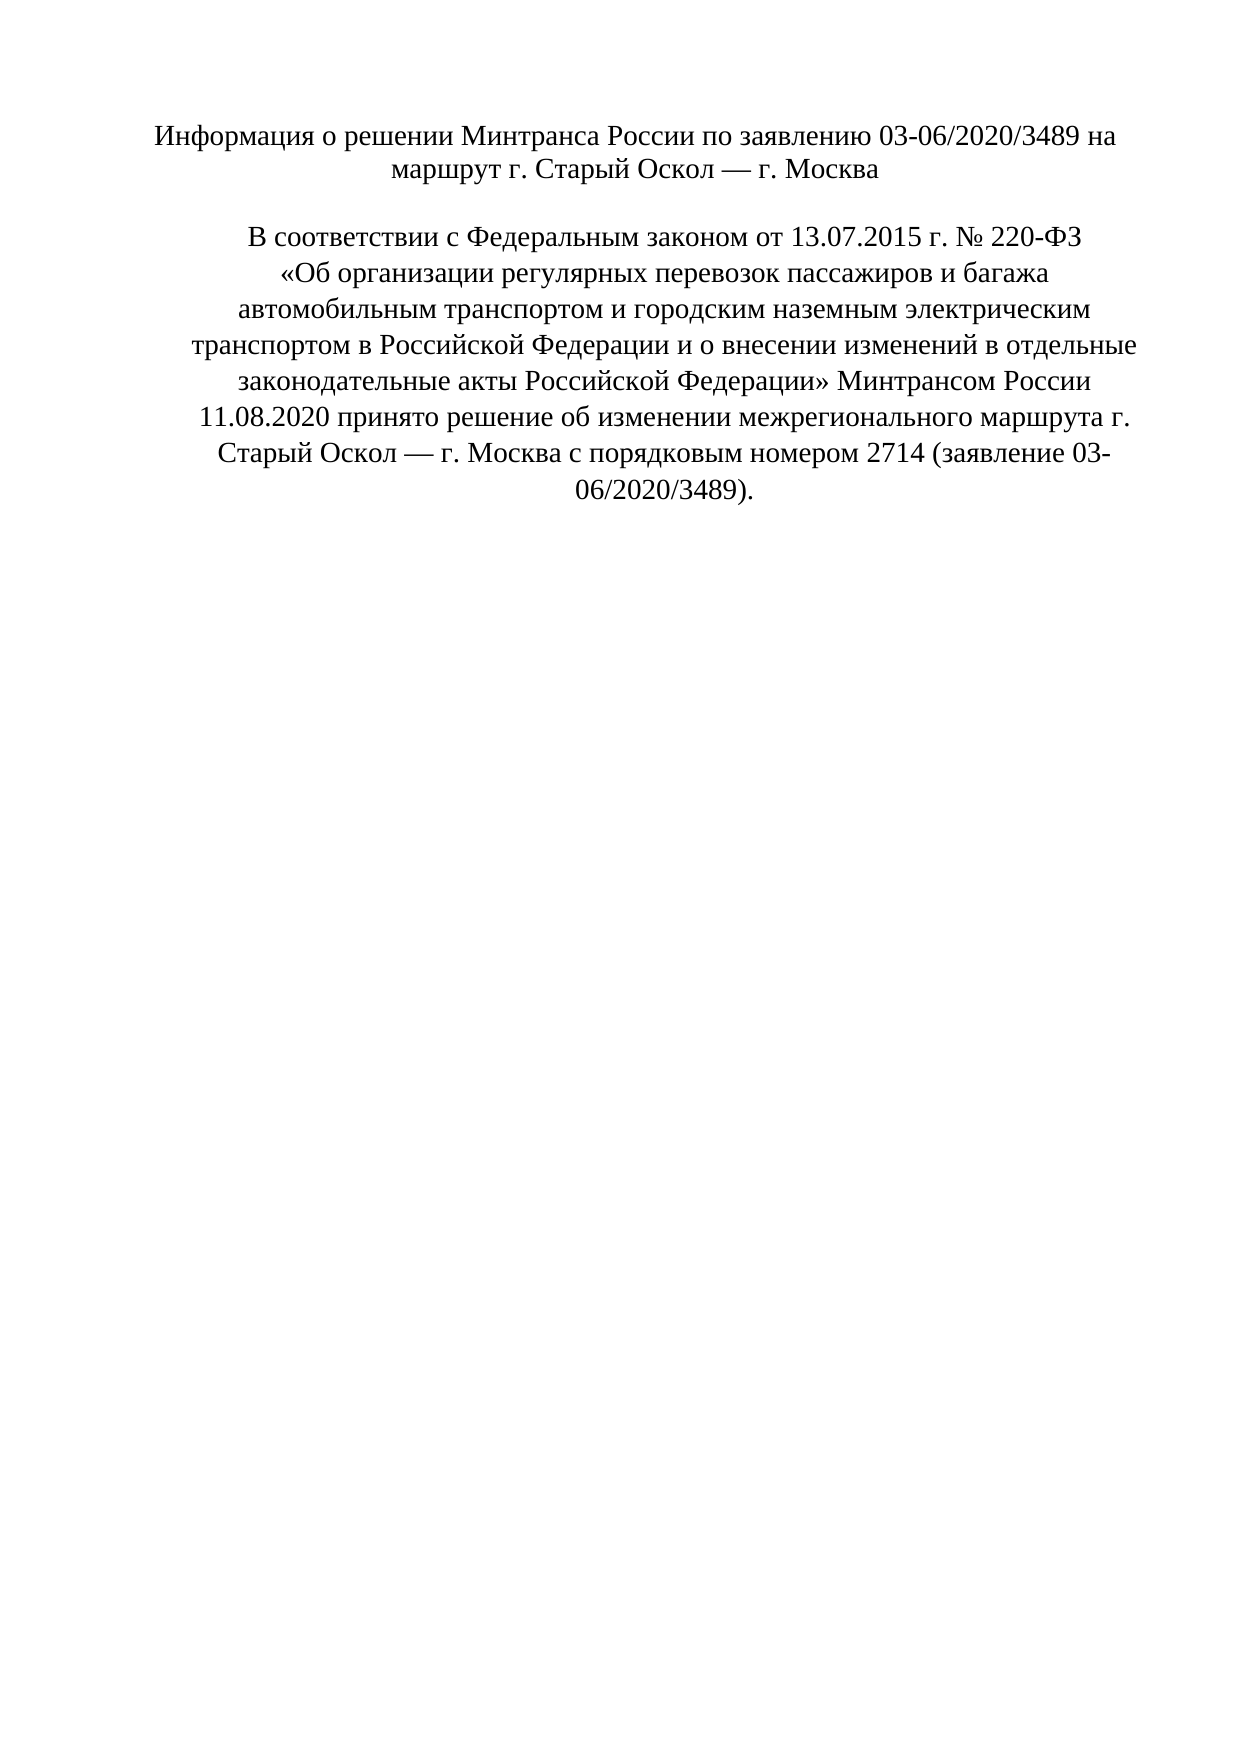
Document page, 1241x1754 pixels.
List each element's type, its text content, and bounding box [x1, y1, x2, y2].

text Информация о решении Минтранса России по заявлению 03-06/2020/3489 на маршрут г. Старый Оскол — г. Москва [118, 118, 1152, 185]
text В соответствии с Федеральным законом от 13.07.2015 г. № 220-ФЗ «Об организации регулярных перевозок пассажиров и багажа автомобильным транспортом и городским наземным электрическим транспортом в Российской Федерации и о внесении изменений в отдельные законодательные акты Российской Федерации» Минтрансом России 11.08.2020 принято решение об изменении межрегионального маршрута г. Старый Оскол — г. Москва с порядковым номером 2714 (заявление 03-06/2020/3489). [177, 219, 1152, 505]
